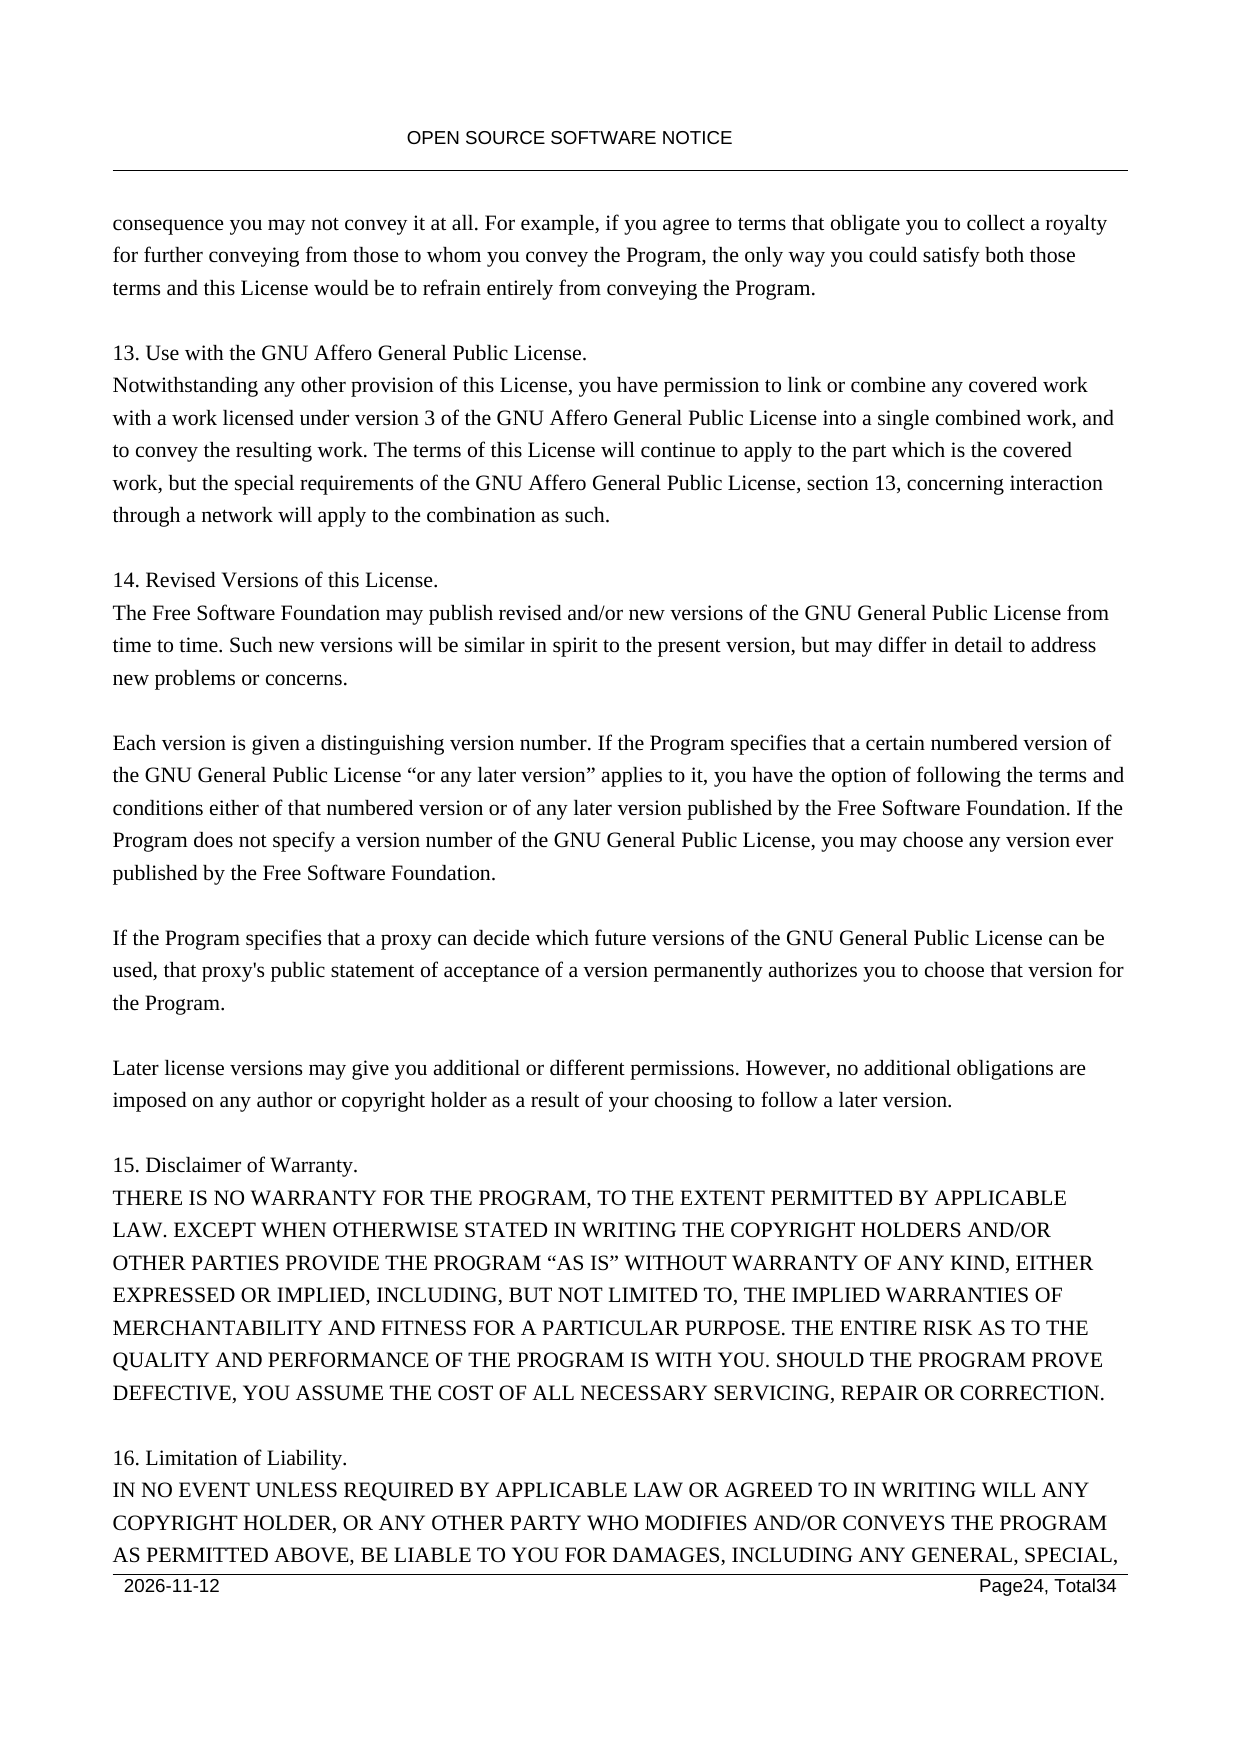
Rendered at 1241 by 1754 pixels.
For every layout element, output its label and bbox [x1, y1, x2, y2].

text [112, 206, 1128, 1571]
